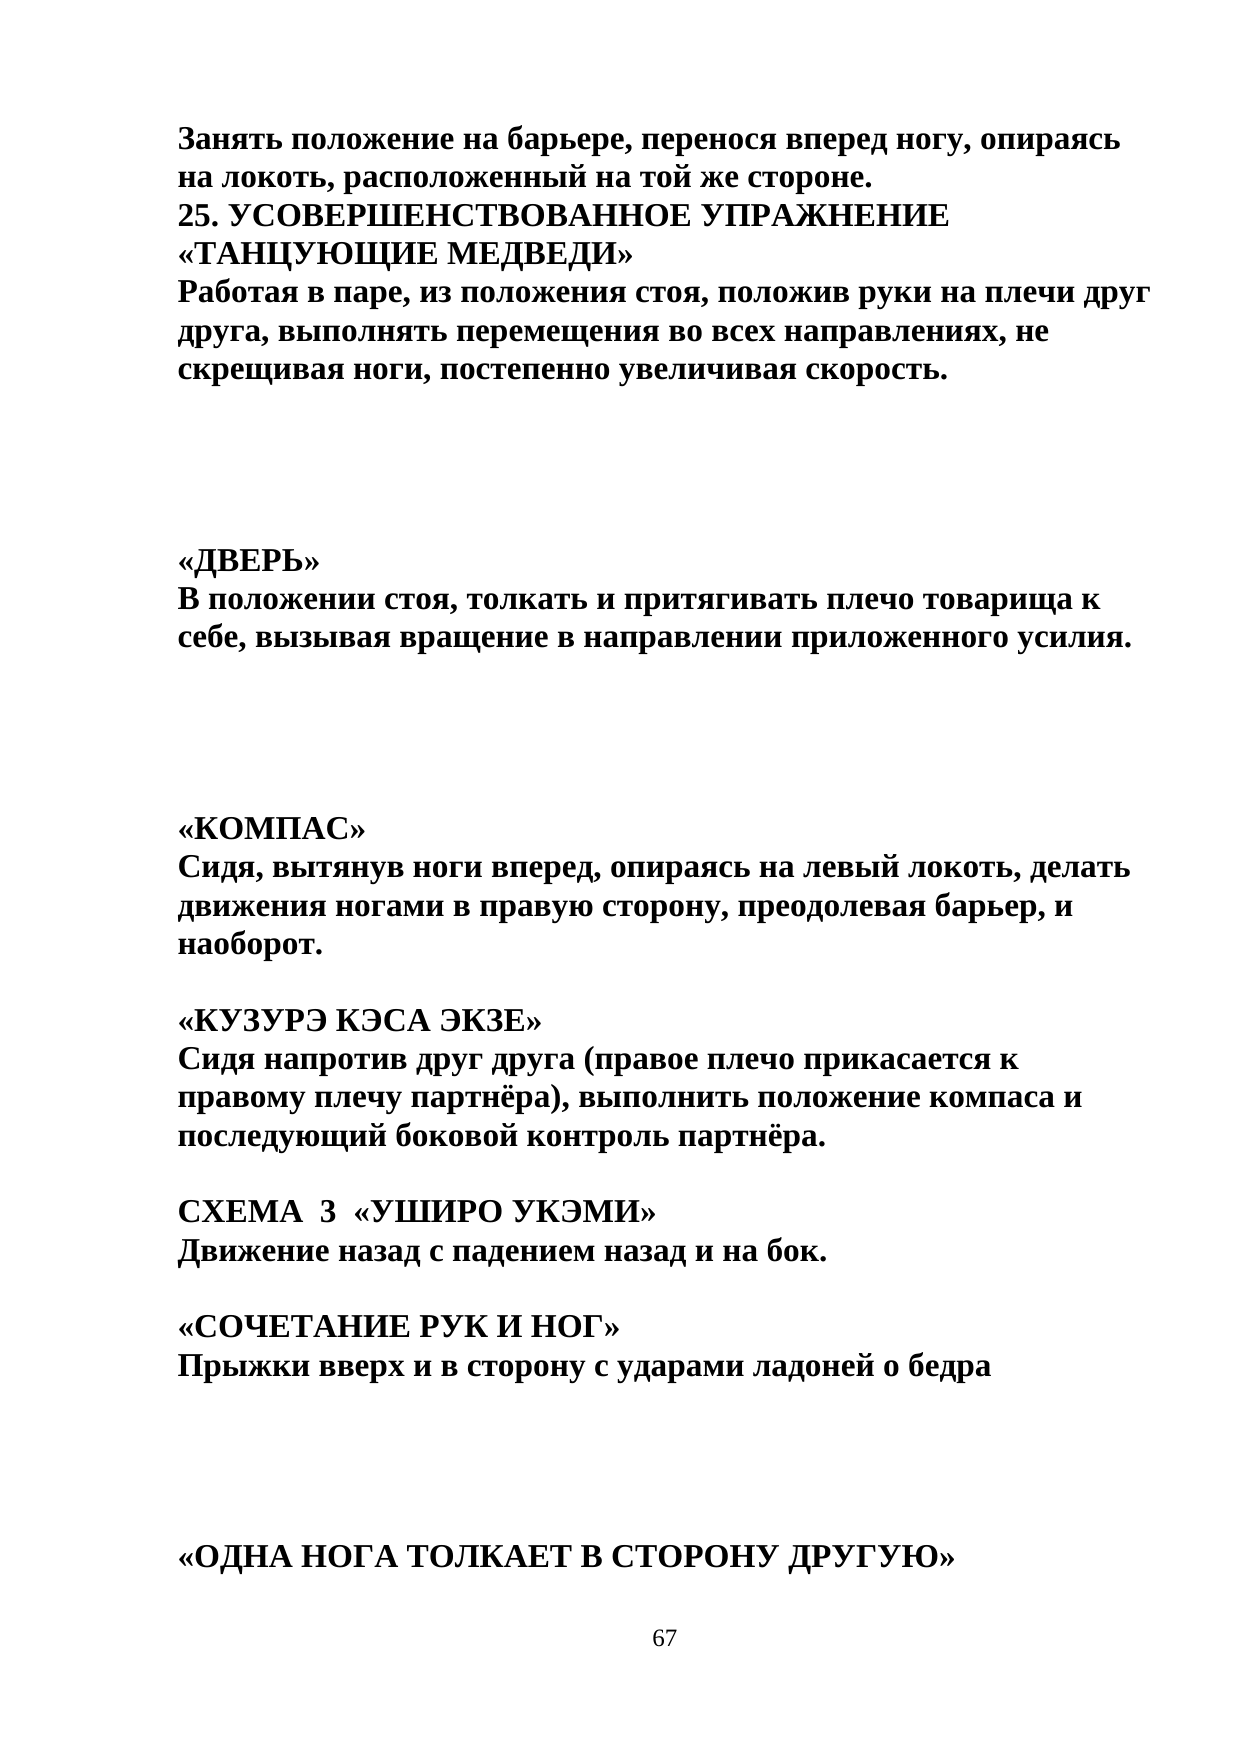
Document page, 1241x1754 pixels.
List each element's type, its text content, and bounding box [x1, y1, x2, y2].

text Сидя напротив друг друга (правое плечо прикасается к правому плечу партнёра), выполнить положение компаса и последующий боковой контроль партнёра. [177, 1038, 1152, 1153]
text «СОЧЕТАНИЕ РУК И НОГ» [177, 1306, 1152, 1345]
text СХЕМА 3 «УШИРО УКЭМИ» [177, 1191, 1152, 1230]
text «ОДНА НОГА ТОЛКАЕТ В СТОРОНУ ДРУГУЮ» [177, 1536, 1152, 1575]
text Сидя, вытянув ноги вперед, опираясь на левый локоть, делать движения ногами в правую сторону, преодолевая барьер, и наоборот. [177, 846, 1152, 961]
text «КУЗУРЭ КЭСА ЭКЗЕ» [177, 1000, 1152, 1038]
text Прыжки вверх и в сторону с ударами ладоней о бедра [177, 1345, 1152, 1383]
text «ДВЕРЬ» [177, 540, 1152, 578]
text «КОМПАС» [177, 808, 1152, 846]
text В положении стоя, толкать и притягивать плечо товарища к себе, вызывая вращение в направлении приложенного усилия. [177, 578, 1152, 655]
text Движение назад с падением назад и на бок. [177, 1230, 1152, 1268]
text Занять положение на барьере, перенося вперед ногу, опираясь на локоть, расположенный на той же стороне. [177, 118, 1152, 195]
text Работая в паре, из положения стоя, положив руки на плечи друг друга, выполнять перемещения во всех направлениях, не скрещивая ноги, постепенно увеличивая скорость. [177, 271, 1152, 386]
text 25. УСОВЕРШЕНСТВОВАННОЕ УПРАЖНЕНИЕ «ТАНЦУЮЩИЕ МЕДВЕДИ» [177, 195, 1152, 271]
